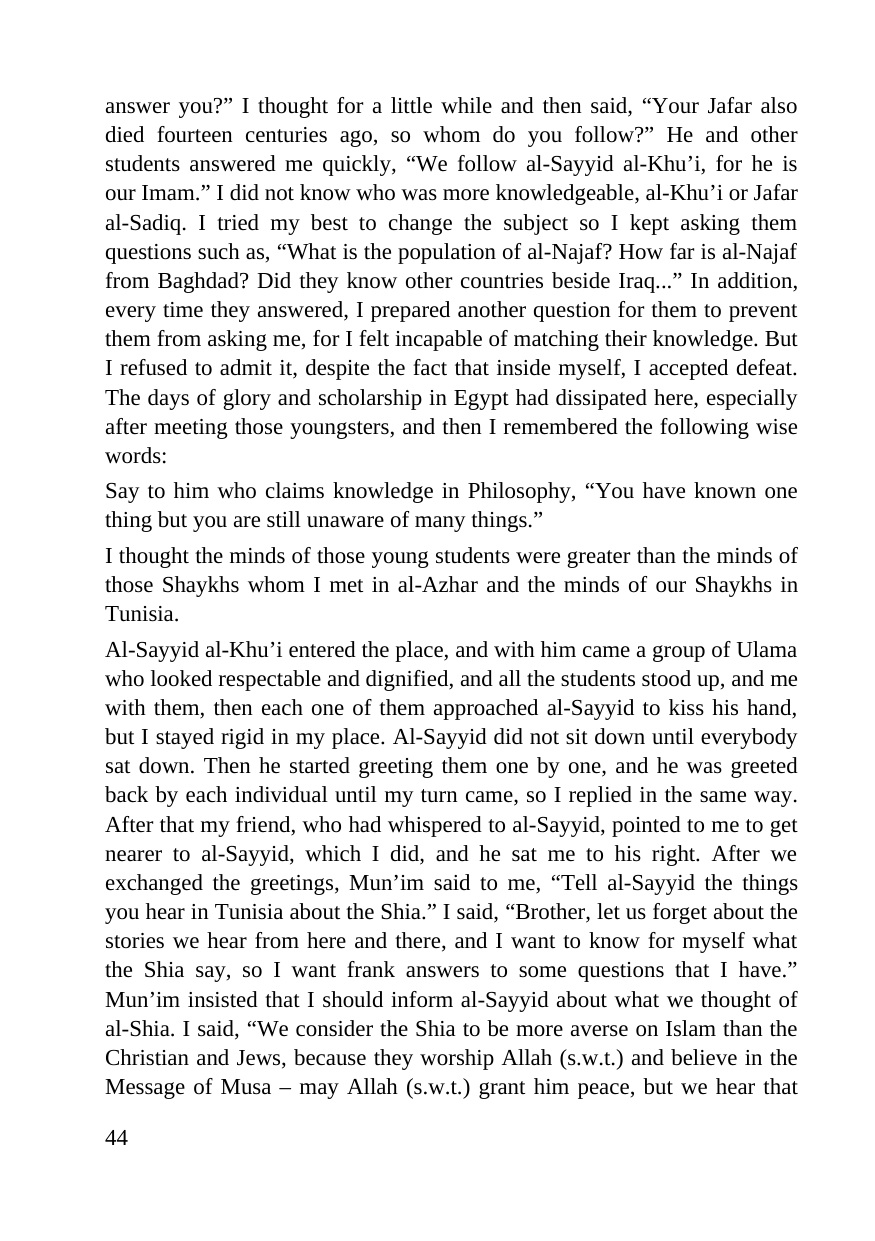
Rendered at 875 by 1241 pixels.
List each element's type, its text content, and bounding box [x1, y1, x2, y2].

text Say to him who claims knowledge in Philosophy, “You have known one thing but you are still unaware of many things.” [105, 475, 799, 534]
text I thought the minds of those young students were greater than the minds of those Shaykhs whom I met in al-Azhar and the minds of our Shaykhs in Tunisia. [105, 540, 799, 627]
